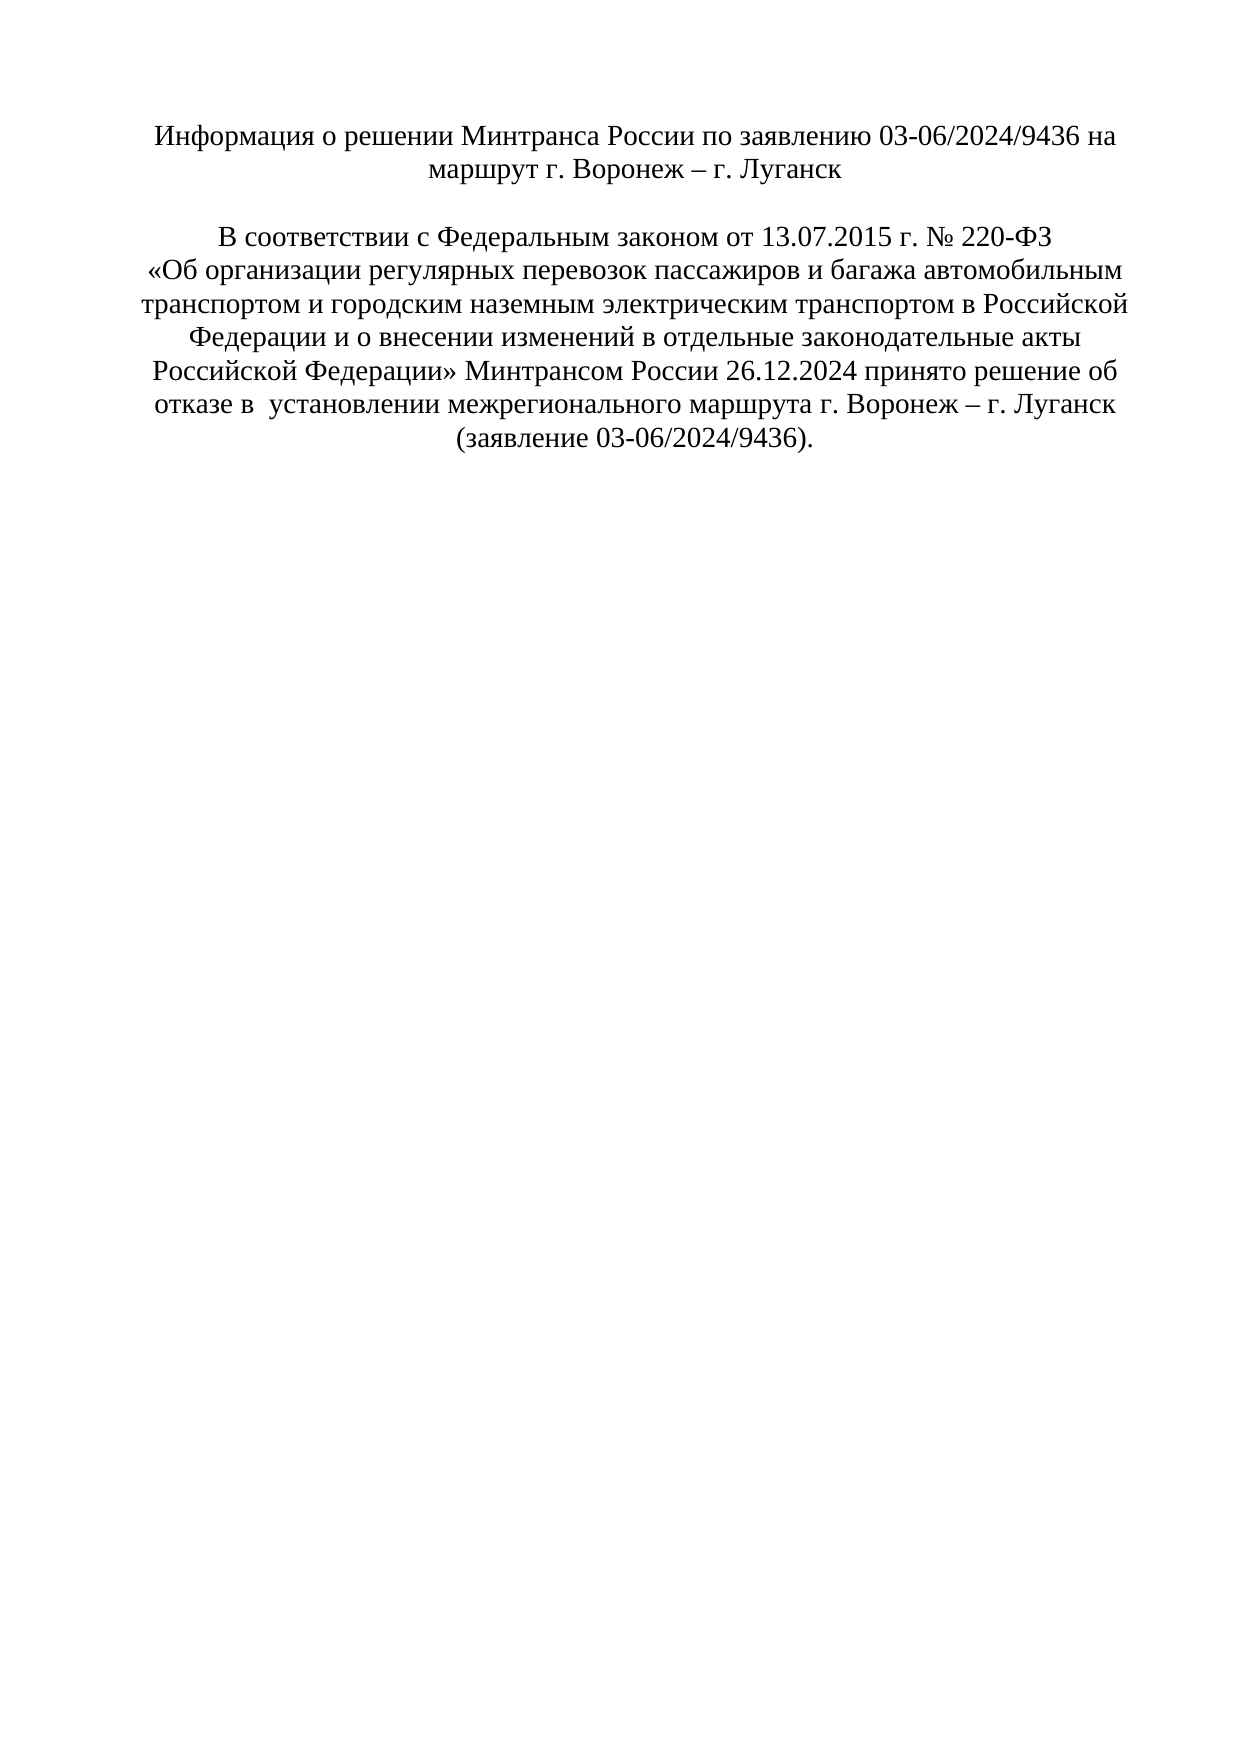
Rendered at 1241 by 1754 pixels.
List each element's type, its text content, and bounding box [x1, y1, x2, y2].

text Информация о решении Минтранса России по заявлению 03-06/2024/9436 на маршрут г. Воронеж – г. Луганск [118, 118, 1152, 185]
text В соответствии с Федеральным законом от 13.07.2015 г. № 220-ФЗ «Об организации регулярных перевозок пассажиров и багажа автомобильным транспортом и городским наземным электрическим транспортом в Российской Федерации и о внесении изменений в отдельные законодательные акты Российской Федерации» Минтрансом России 26.12.2024 принято решение об отказе в установлении межрегионального маршрута г. Воронеж – г. Луганск (заявление 03-06/2024/9436). [118, 219, 1152, 453]
